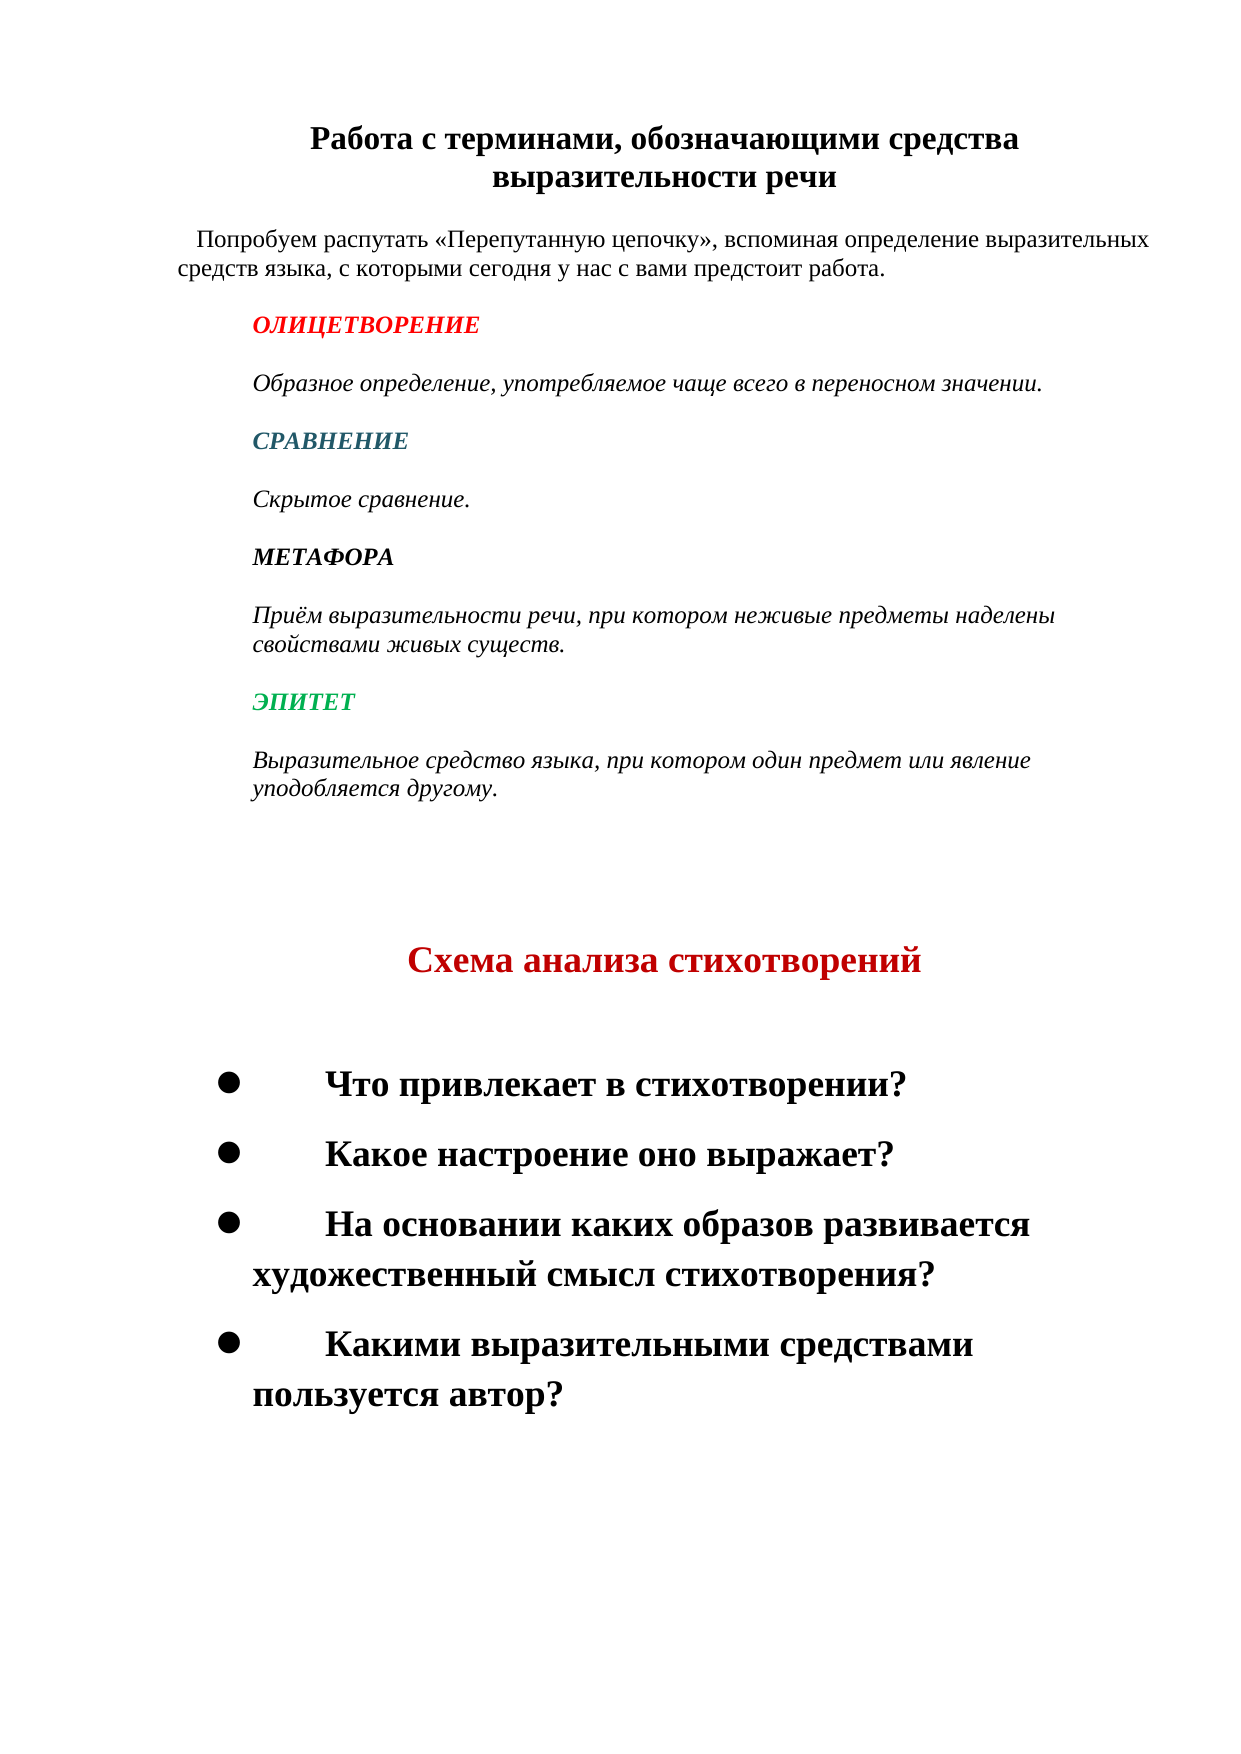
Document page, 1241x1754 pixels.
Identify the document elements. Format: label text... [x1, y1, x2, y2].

text Образное определение, употребляемое чаще всего в переносном значении. [252, 368, 1152, 397]
text СРАВНЕНИЕ [252, 426, 1152, 455]
list Что привлекает в стихотворении? [215, 1061, 1152, 1104]
text ЭПИТЕТ [252, 687, 1152, 716]
text Работа с терминами, обозначающими средства выразительности речи [177, 118, 1152, 195]
text Скрытое сравнение. [252, 484, 1152, 513]
list Какими выразительными средствами пользуется автор? [215, 1322, 1152, 1414]
list На основании каких образов развивается художественный смысл стихотворения? [215, 1202, 1152, 1294]
text МЕТАФОРА [252, 542, 1152, 571]
text Попробуем распутать «Перепутанную цепочку», вспоминая определение выразительных средств языка, с которыми сегодня у нас с вами предстоит работа. [177, 224, 1152, 281]
text Схема анализа стихотворений [177, 937, 1152, 981]
text Выразительное средство языка, при котором один предмет или явление уподобляется другому. [252, 745, 1152, 802]
list Какое настроение оно выражает? [215, 1131, 1152, 1174]
text Приём выразительности речи, при котором неживые предметы наделены свойствами живых существ. [252, 600, 1152, 658]
text ОЛИЦЕТВОРЕНИЕ [252, 311, 1152, 339]
